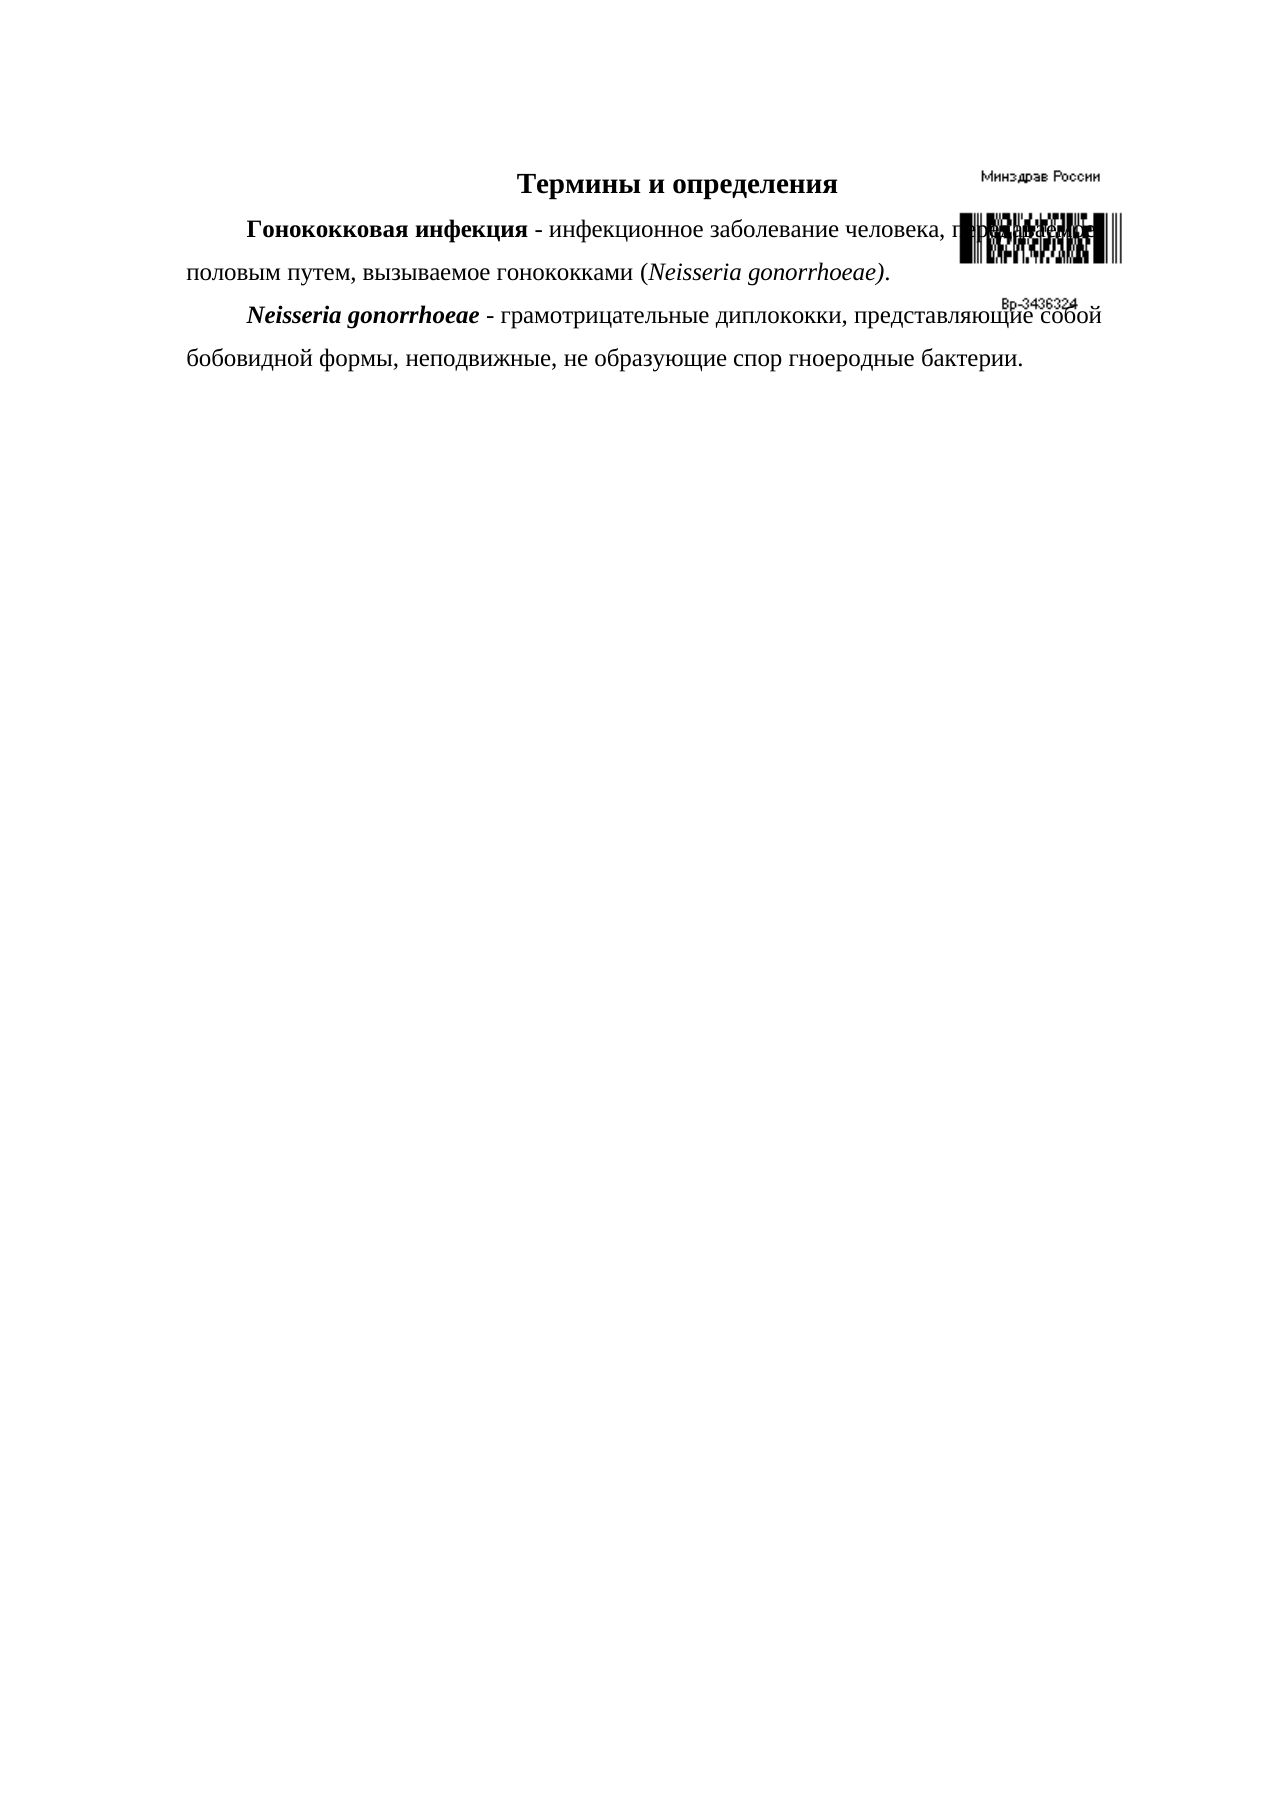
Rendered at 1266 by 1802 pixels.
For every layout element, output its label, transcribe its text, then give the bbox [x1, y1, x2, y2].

subtitle Термины и определения [175, 166, 1180, 200]
text Гонококковая инфекция - инфекционное заболевание человека, передаваемое половым путем, вызываемое гонококками (Neisseria gonorrhoeae). [186, 214, 1168, 286]
picture [913, 200, 1169, 300]
text Neisseria gonorrhoeae - грамотрицательные диплококки, представляющие собой бобовидной формы, неподвижные, не образующие спор гноеродные бактерии. [186, 300, 1180, 372]
